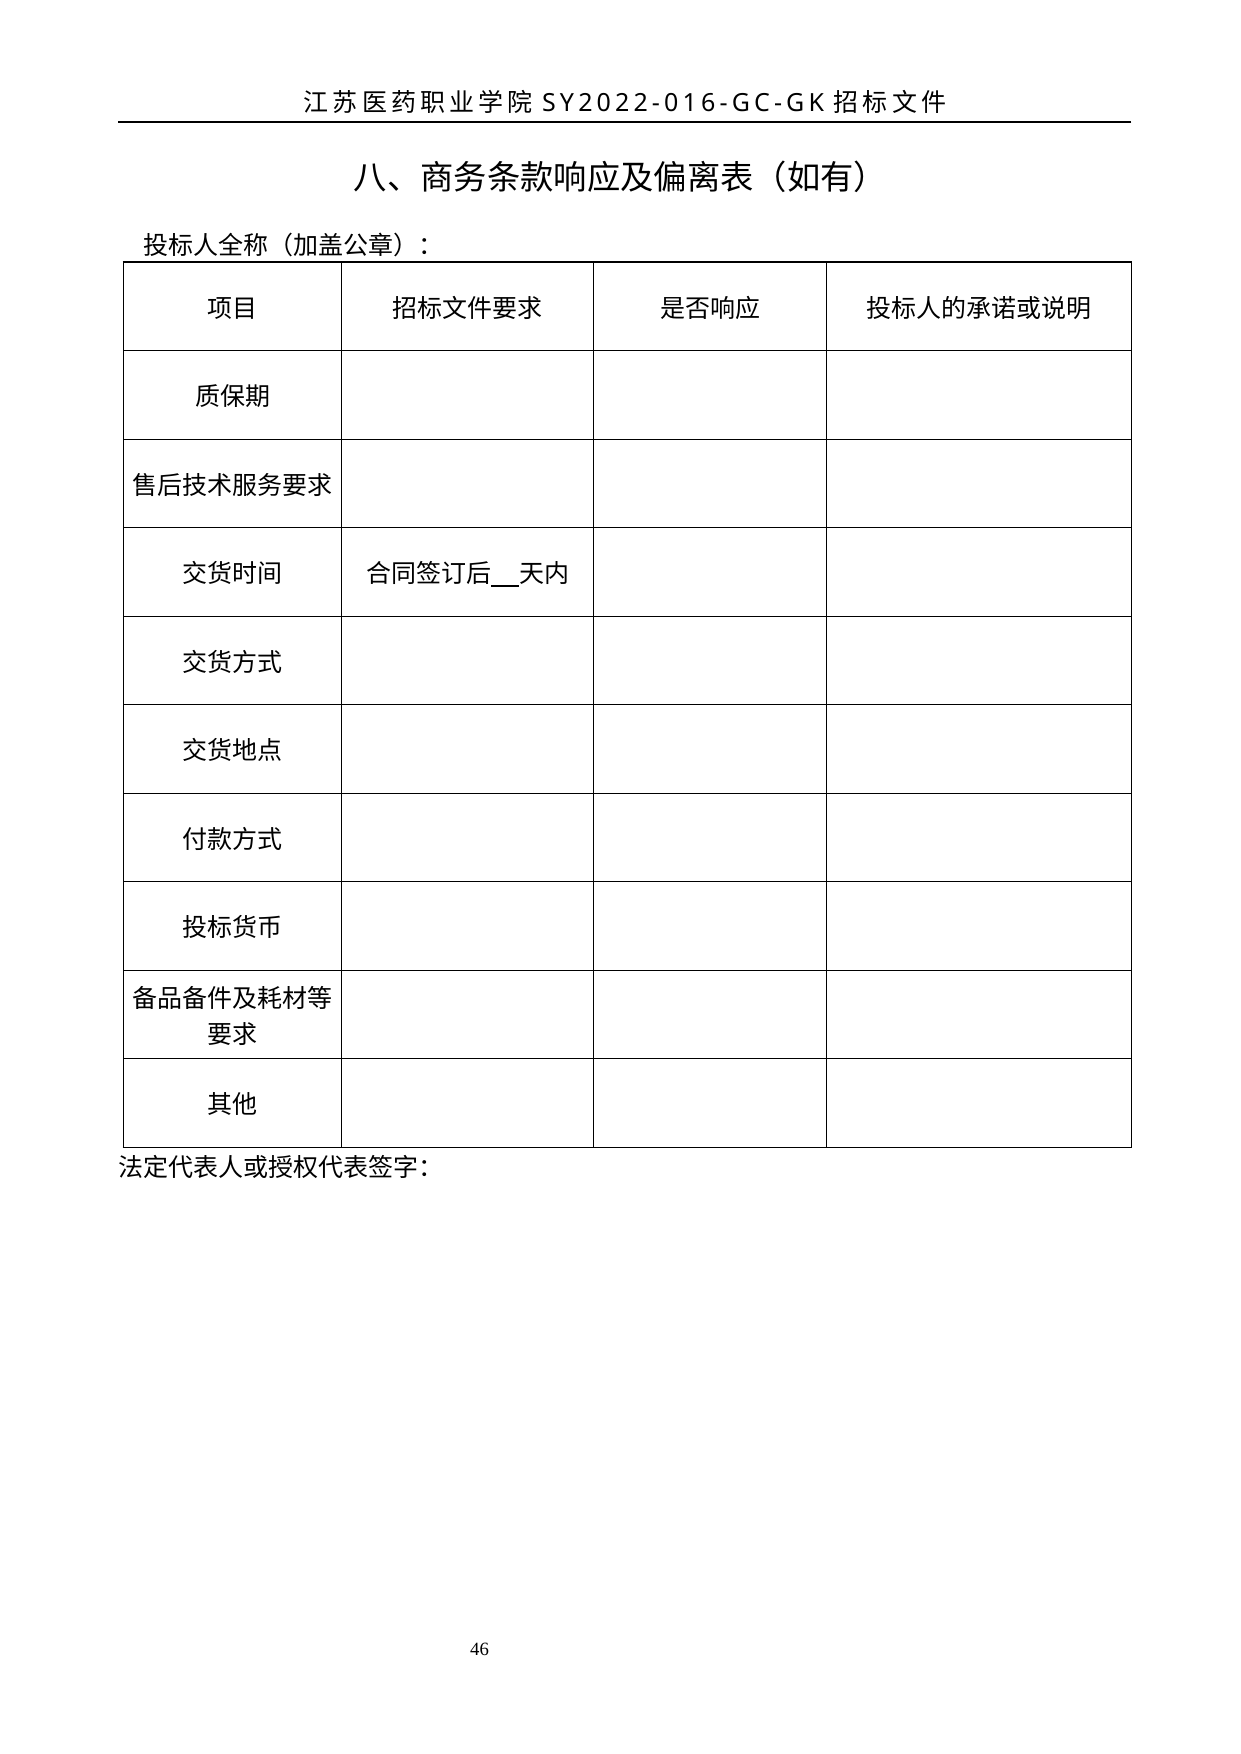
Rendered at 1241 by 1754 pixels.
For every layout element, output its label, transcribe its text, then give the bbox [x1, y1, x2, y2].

table_cell [594, 705, 826, 793]
table_cell [594, 794, 826, 881]
table_cell [594, 971, 826, 1058]
table_cell [342, 971, 593, 1058]
table_cell [827, 1059, 1131, 1147]
table_cell [342, 1059, 593, 1147]
table_header 是否响应 [594, 263, 826, 350]
table_cell [827, 794, 1131, 881]
table_cell [342, 617, 593, 704]
table_cell 合同签订后 天内 [342, 528, 593, 616]
table_cell 交货地点 [124, 705, 341, 793]
table_cell 投标货币 [124, 882, 341, 970]
table_cell [827, 351, 1131, 438]
table_cell 备品备件及耗材等要求 [124, 971, 341, 1058]
table_cell [342, 794, 593, 881]
table_cell [594, 351, 826, 438]
table_cell 付款方式 [124, 794, 341, 881]
table_cell [594, 528, 826, 616]
table_header 项目 [124, 263, 341, 350]
table_cell [827, 971, 1131, 1058]
table_cell [827, 705, 1131, 793]
table_cell [342, 882, 593, 970]
table_cell [594, 1059, 826, 1147]
table_header 投标人的承诺或说明 [827, 263, 1131, 350]
table_cell [827, 617, 1131, 704]
text 投标人全称（加盖公章）： [118, 225, 1122, 261]
table_cell [342, 705, 593, 793]
table_cell 售后技术服务要求 [124, 440, 341, 527]
table_cell 其他 [124, 1059, 341, 1147]
table_cell [594, 440, 826, 527]
table_cell [827, 528, 1131, 616]
table_cell [827, 882, 1131, 970]
text 法定代表人或授权代表签字： [118, 1148, 1122, 1184]
table_cell [827, 440, 1131, 527]
table_header 招标文件要求 [342, 263, 593, 350]
text 八、商务条款响应及偏离表（如有） [118, 148, 1122, 200]
table_cell [342, 440, 593, 527]
table_cell 质保期 [124, 351, 341, 438]
table_cell [594, 882, 826, 970]
table_cell 交货时间 [124, 528, 341, 616]
table_cell [342, 351, 593, 438]
table_cell 交货方式 [124, 617, 341, 704]
table_cell [594, 617, 826, 704]
